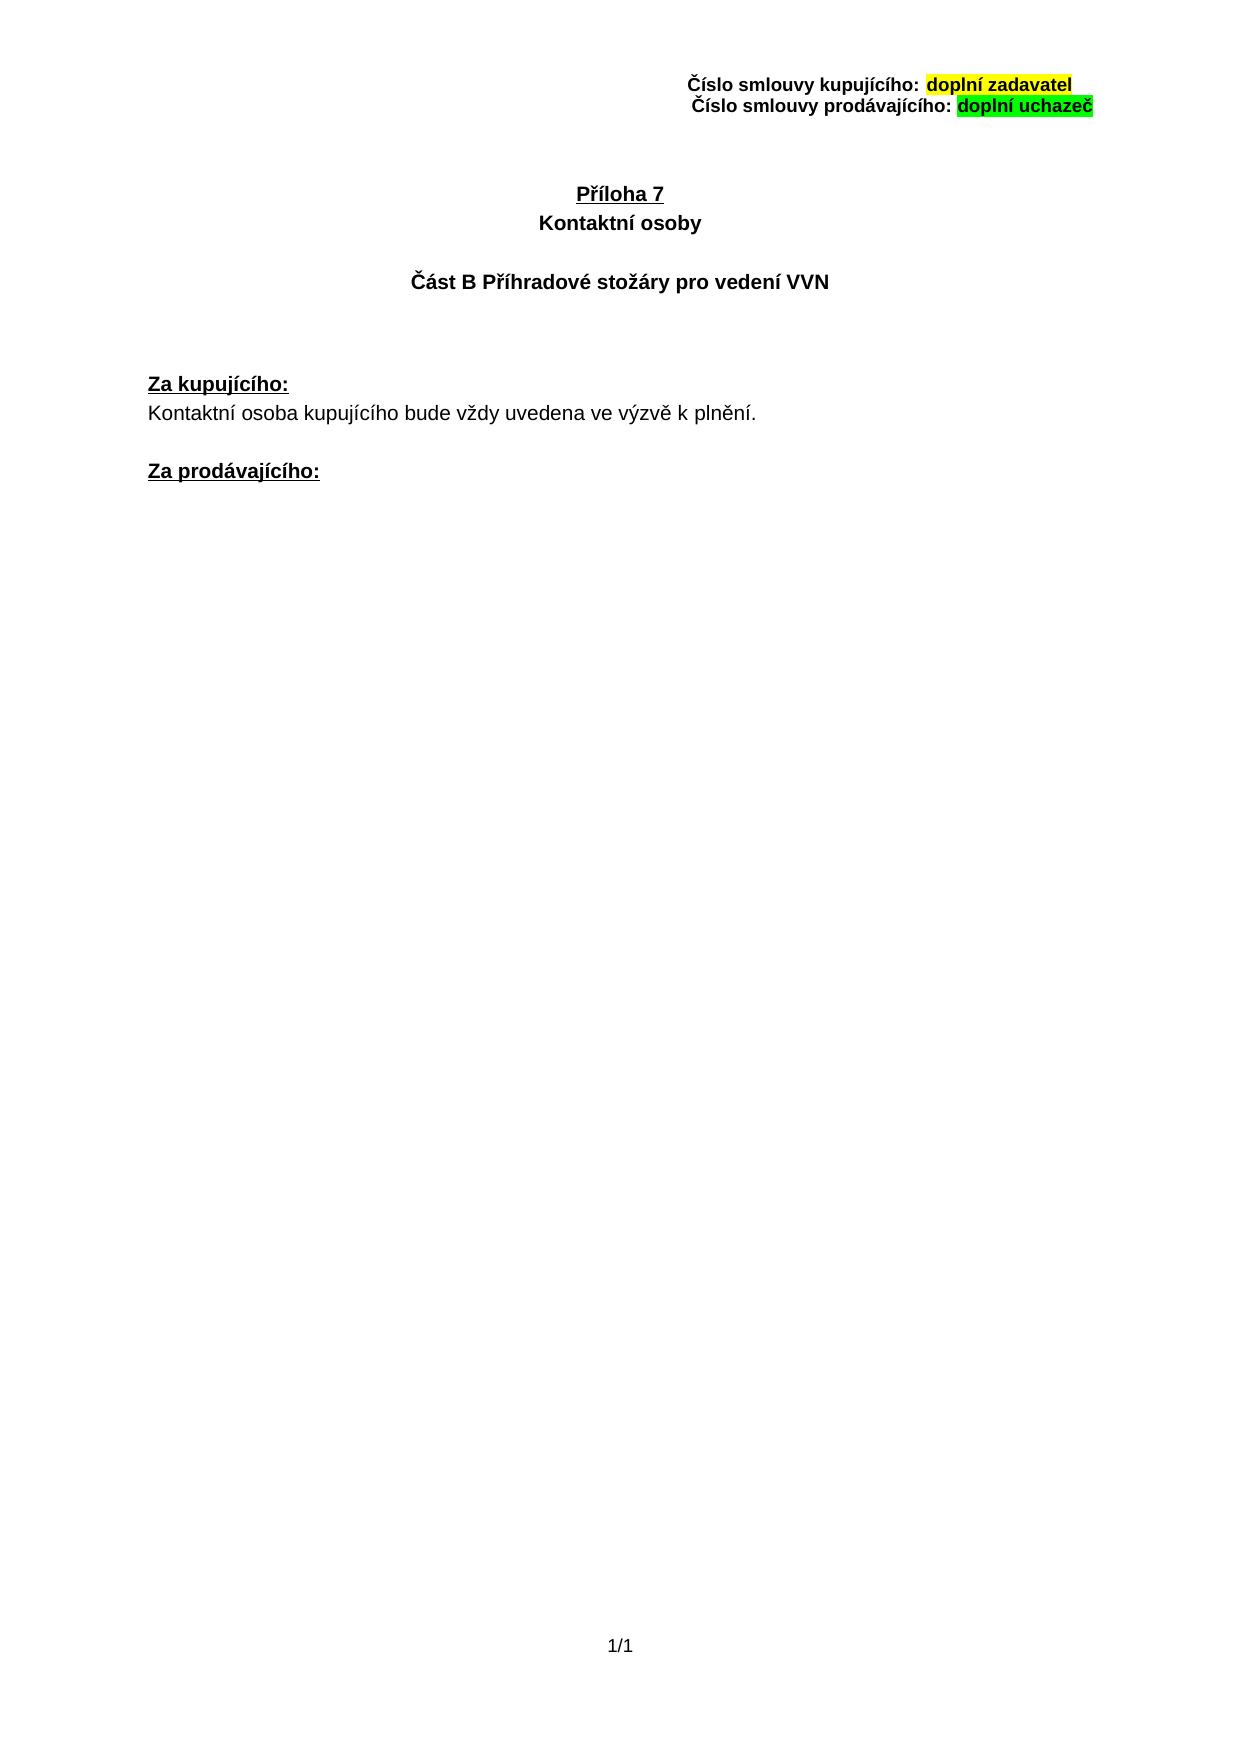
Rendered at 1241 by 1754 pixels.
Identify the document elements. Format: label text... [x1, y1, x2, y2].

text Kontaktní osoby [148, 206, 1093, 235]
text Část B Příhradové stožáry pro vedení VVN [148, 264, 1093, 293]
text Za prodávajícího: [148, 454, 1093, 483]
text Příloha 7 [148, 177, 1093, 206]
text Za kupujícího: [148, 366, 1093, 396]
text Kontaktní osoba kupujícího bude vždy uvedena ve výzvě k plnění. [148, 396, 1093, 425]
